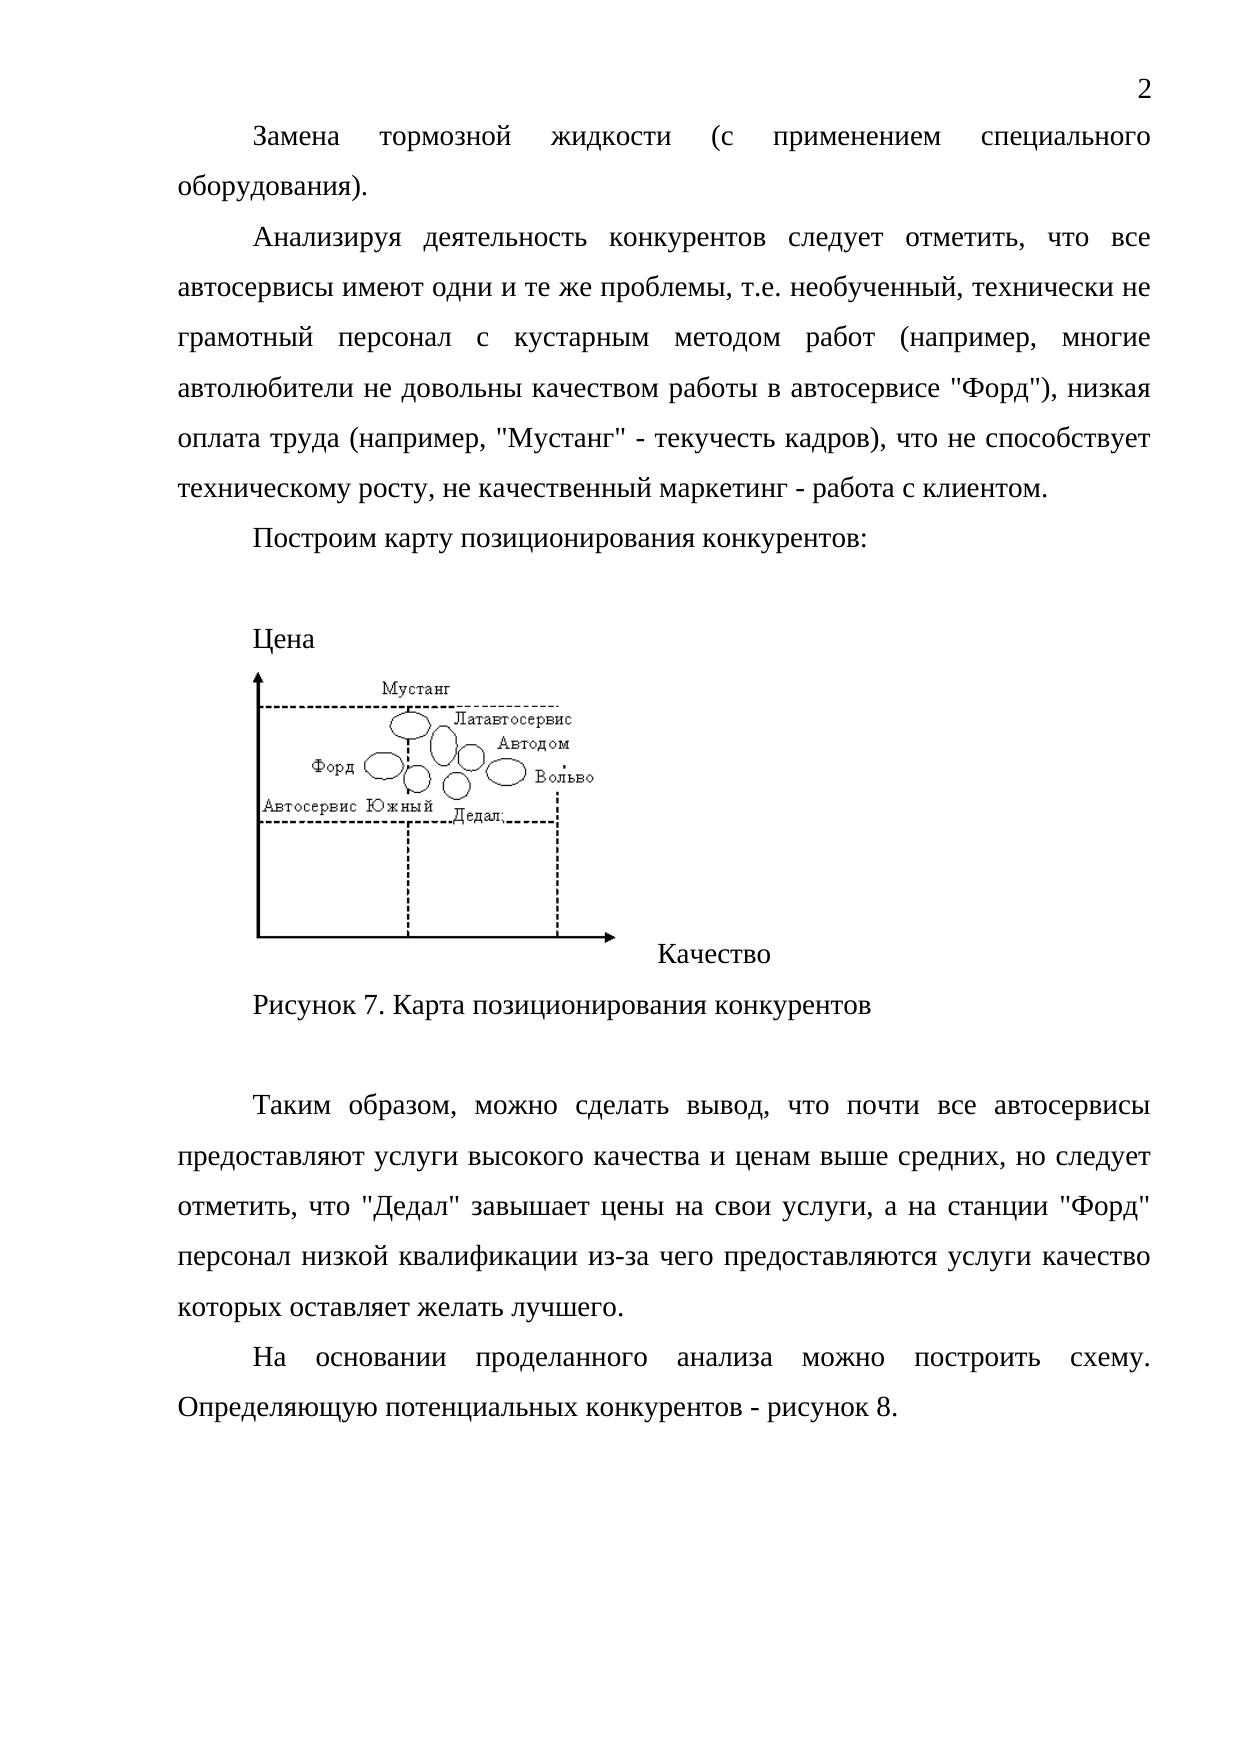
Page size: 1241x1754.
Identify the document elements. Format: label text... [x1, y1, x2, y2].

picture [252, 671, 657, 964]
text Построим карту позиционирования конкурентов: [177, 521, 1152, 554]
text Рисунок 7. Карта позиционирования конкурентов [177, 987, 1152, 1020]
text Замена тормозной жидкости (с применением специального оборудования). [177, 118, 1152, 202]
text Цена [177, 621, 1152, 655]
text Таким образом, можно сделать вывод, что почти все автосервисы предоставляют услуги высокого качества и ценам выше средних, но следует отметить, что "Дедал" завышает цены на свои услуги, а на станции "Форд" персонал низкой квалификации из-за чего предоставляются услуги качество которых оставляет желать лучшего. [177, 1087, 1152, 1322]
text Анализируя деятельность конкурентов следует отметить, что все автосервисы имеют одни и те же проблемы, т.е. необученный, технически не грамотный персонал с кустарным методом работ (например, многие автолюбители не довольны качеством работы в автосервисе "Форд"), низкая оплата труда (например, "Мустанг" - текучесть кадров), что не способствует техническому росту, не качественный маркетинг - работа с клиентом. [177, 219, 1152, 504]
text На основании проделанного анализа можно построить схему. Определяющую потенциальных конкурентов - рисунок 8. [177, 1339, 1152, 1423]
